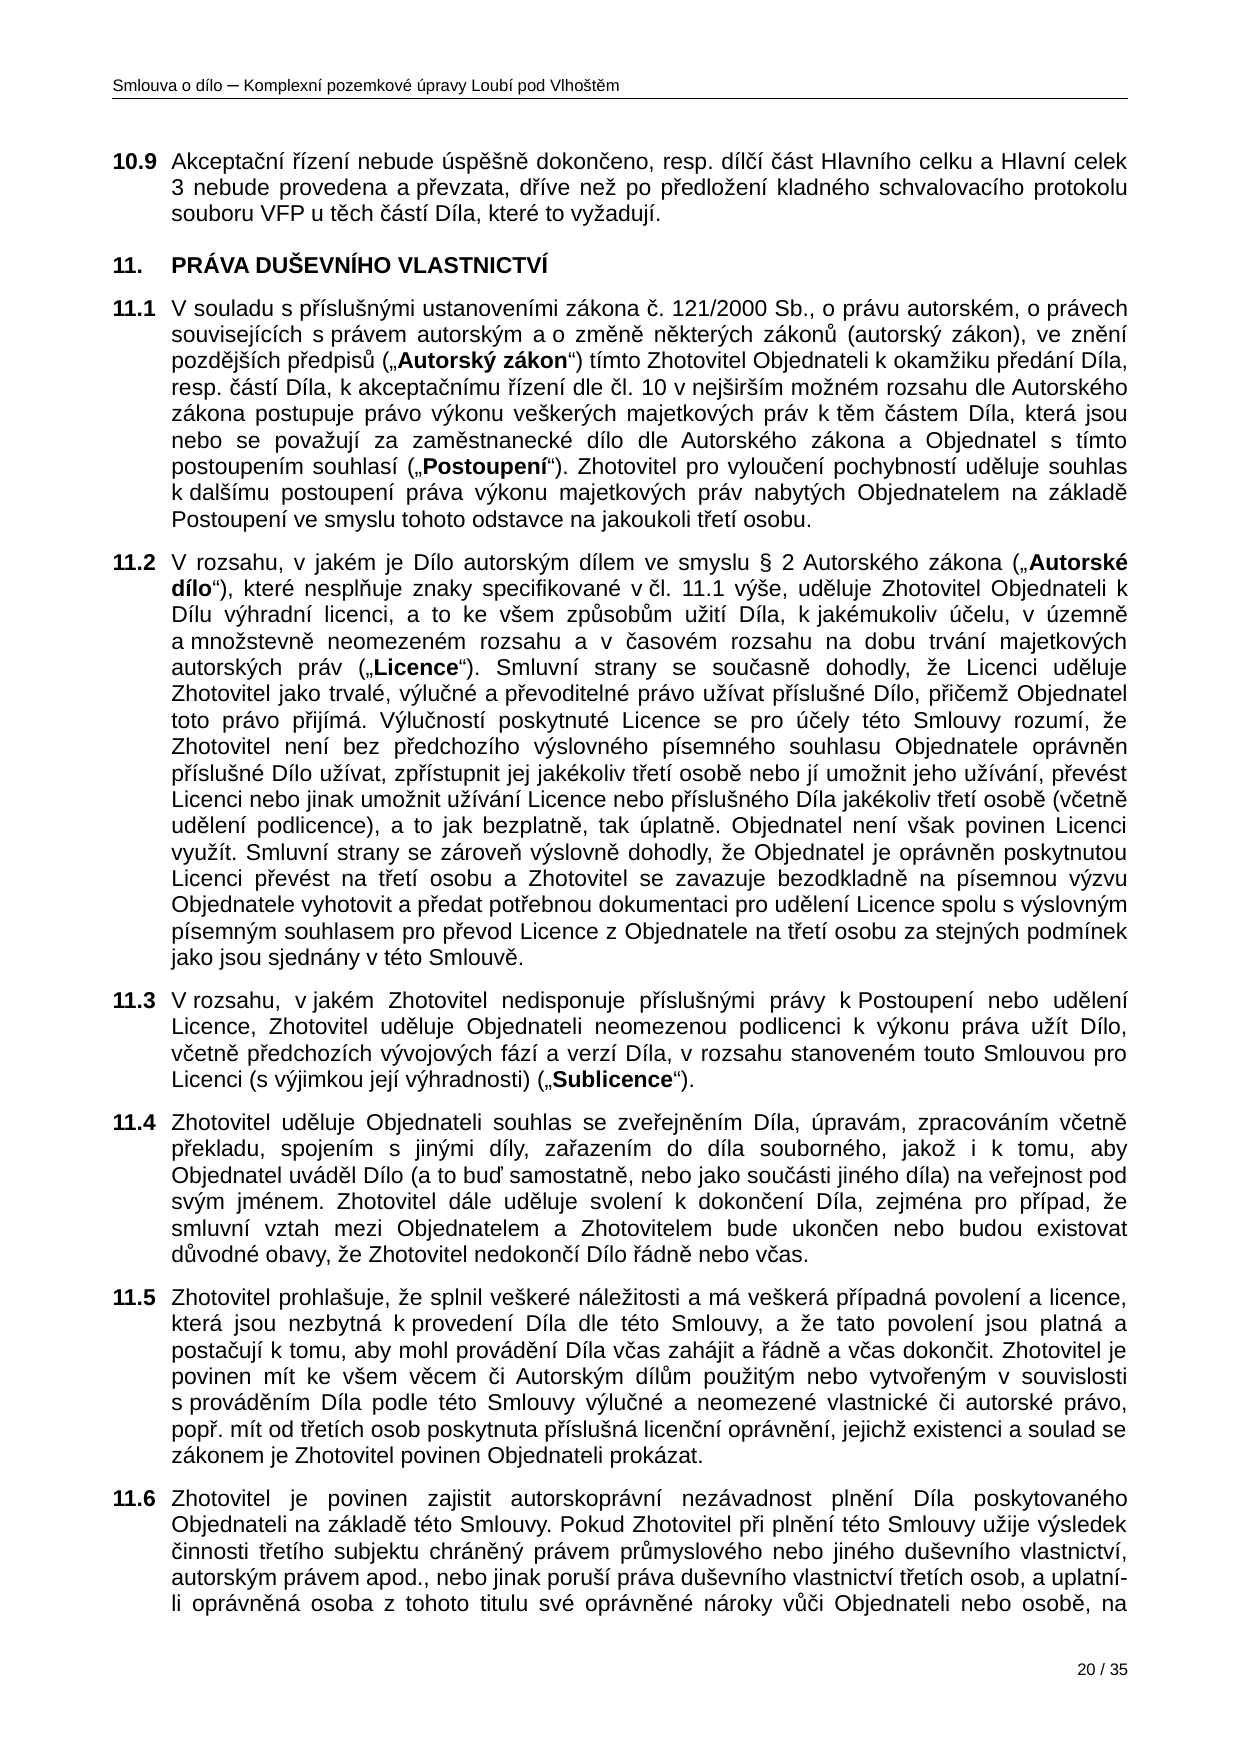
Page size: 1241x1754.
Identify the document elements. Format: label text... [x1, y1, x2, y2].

text Zhotovitel uděluje Objednateli souhlas se zveřejněním Díla, úpravám, zpracováním včetně překladu, spojením s jinými díly, zařazením do díla souborného, jakož i k tomu, aby Objednatel uváděl Dílo (a to buď samostatně, nebo jako součásti jiného díla) na veřejnost pod svým jménem. Zhotovitel dále uděluje svolení k dokončení Díla, zejména pro případ, že smluvní vztah mezi Objednatelem a Zhotovitelem bude ukončen nebo budou existovat důvodné obavy, že Zhotovitel nedokončí Dílo řádně nebo včas. [112, 1109, 1128, 1267]
text Akceptační řízení nebude úspěšně dokončeno, resp. dílčí část Hlavního celku a Hlavní celek 3 nebude provedena a převzata, dříve než po předložení kladného schvalovacího protokolu souboru VFP u těch částí Díla, které to vyžadují. [112, 148, 1128, 227]
text V souladu s příslušnými ustanoveními zákona č. 121/2000 Sb., o právu autorském, o právech souvisejících s právem autorským a o změně některých zákonů (autorský zákon), ve znění pozdějších předpisů („Autorský zákon“) tímto Zhotovitel Objednateli k okamžiku předání Díla, resp. částí Díla, k akceptačnímu řízení dle čl. 10 v nejširším možném rozsahu dle Autorského zákona postupuje právo výkonu veškerých majetkových práv k těm částem Díla, která jsou nebo se považují za zaměstnanecké dílo dle Autorského zákona a Objednatel s tímto postoupením souhlasí („Postoupení“). Zhotovitel pro vyloučení pochybností uděluje souhlas k dalšímu postoupení práva výkonu majetkových práv nabytých Objednatelem na základě Postoupení ve smyslu tohoto odstavce na jakoukoli třetí osobu. [112, 295, 1128, 532]
text Zhotovitel prohlašuje, že splnil veškeré náležitosti a má veškerá případná povolení a licence, která jsou nezbytná k provedení Díla dle této Smlouvy, a že tato povolení jsou platná a postačují k tomu, aby mohl provádění Díla včas zahájit a řádně a včas dokončit. Zhotovitel je povinen mít ke všem věcem či Autorským dílům použitým nebo vytvořeným v souvislosti s prováděním Díla podle této Smlouvy výlučné a neomezené vlastnické či autorské právo, popř. mít od třetích osob poskytnuta příslušná licenční oprávnění, jejichž existenci a soulad se zákonem je Zhotovitel povinen Objednateli prokázat. [112, 1284, 1128, 1468]
text V rozsahu, v jakém Zhotovitel nedisponuje příslušnými právy k Postoupení nebo udělení Licence, Zhotovitel uděluje Objednateli neomezenou podlicenci k výkonu práva užít Dílo, včetně předchozích vývojových fází a verzí Díla, v rozsahu stanoveném touto Smlouvou pro Licenci (s výjimkou její výhradnosti) („Sublicence“). [112, 987, 1128, 1092]
text V rozsahu, v jakém je Dílo autorským dílem ve smyslu § 2 Autorského zákona („Autorské dílo“), které nesplňuje znaky specifikované v čl. 11.1 výše, uděluje Zhotovitel Objednateli k Dílu výhradní licenci, a to ke všem způsobům užití Díla, k jakémukoliv účelu, v územně a množstevně neomezeném rozsahu a v časovém rozsahu na dobu trvání majetkových autorských práv („Licence“). Smluvní strany se současně dohodly, že Licenci uděluje Zhotovitel jako trvalé, výlučné a převoditelné právo užívat příslušné Dílo, přičemž Objednatel toto právo přijímá. Výlučností poskytnuté Licence se pro účely této Smlouvy rozumí, že Zhotovitel není bez předchozího výslovného písemného souhlasu Objednatele oprávněn příslušné Dílo užívat, zpřístupnit jej jakékoliv třetí osobě nebo jí umožnit jeho užívání, převést Licenci nebo jinak umožnit užívání Licence nebo příslušného Díla jakékoliv třetí osobě (včetně udělení podlicence), a to jak bezplatně, tak úplatně. Objednatel není však povinen Licenci využít. Smluvní strany se zároveň výslovně dohodly, že Objednatel je oprávněn poskytnutou Licenci převést na třetí osobu a Zhotovitel se zavazuje bezodkladně na písemnou výzvu Objednatele vyhotovit a předat potřebnou dokumentaci pro udělení Licence spolu s výslovným písemným souhlasem pro převod Licence z Objednatele na třetí osobu za stejných podmínek jako jsou sjednány v této Smlouvě. [112, 549, 1128, 970]
text Práva duševního vlastnictví [112, 252, 1128, 278]
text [112, 1485, 1128, 1617]
